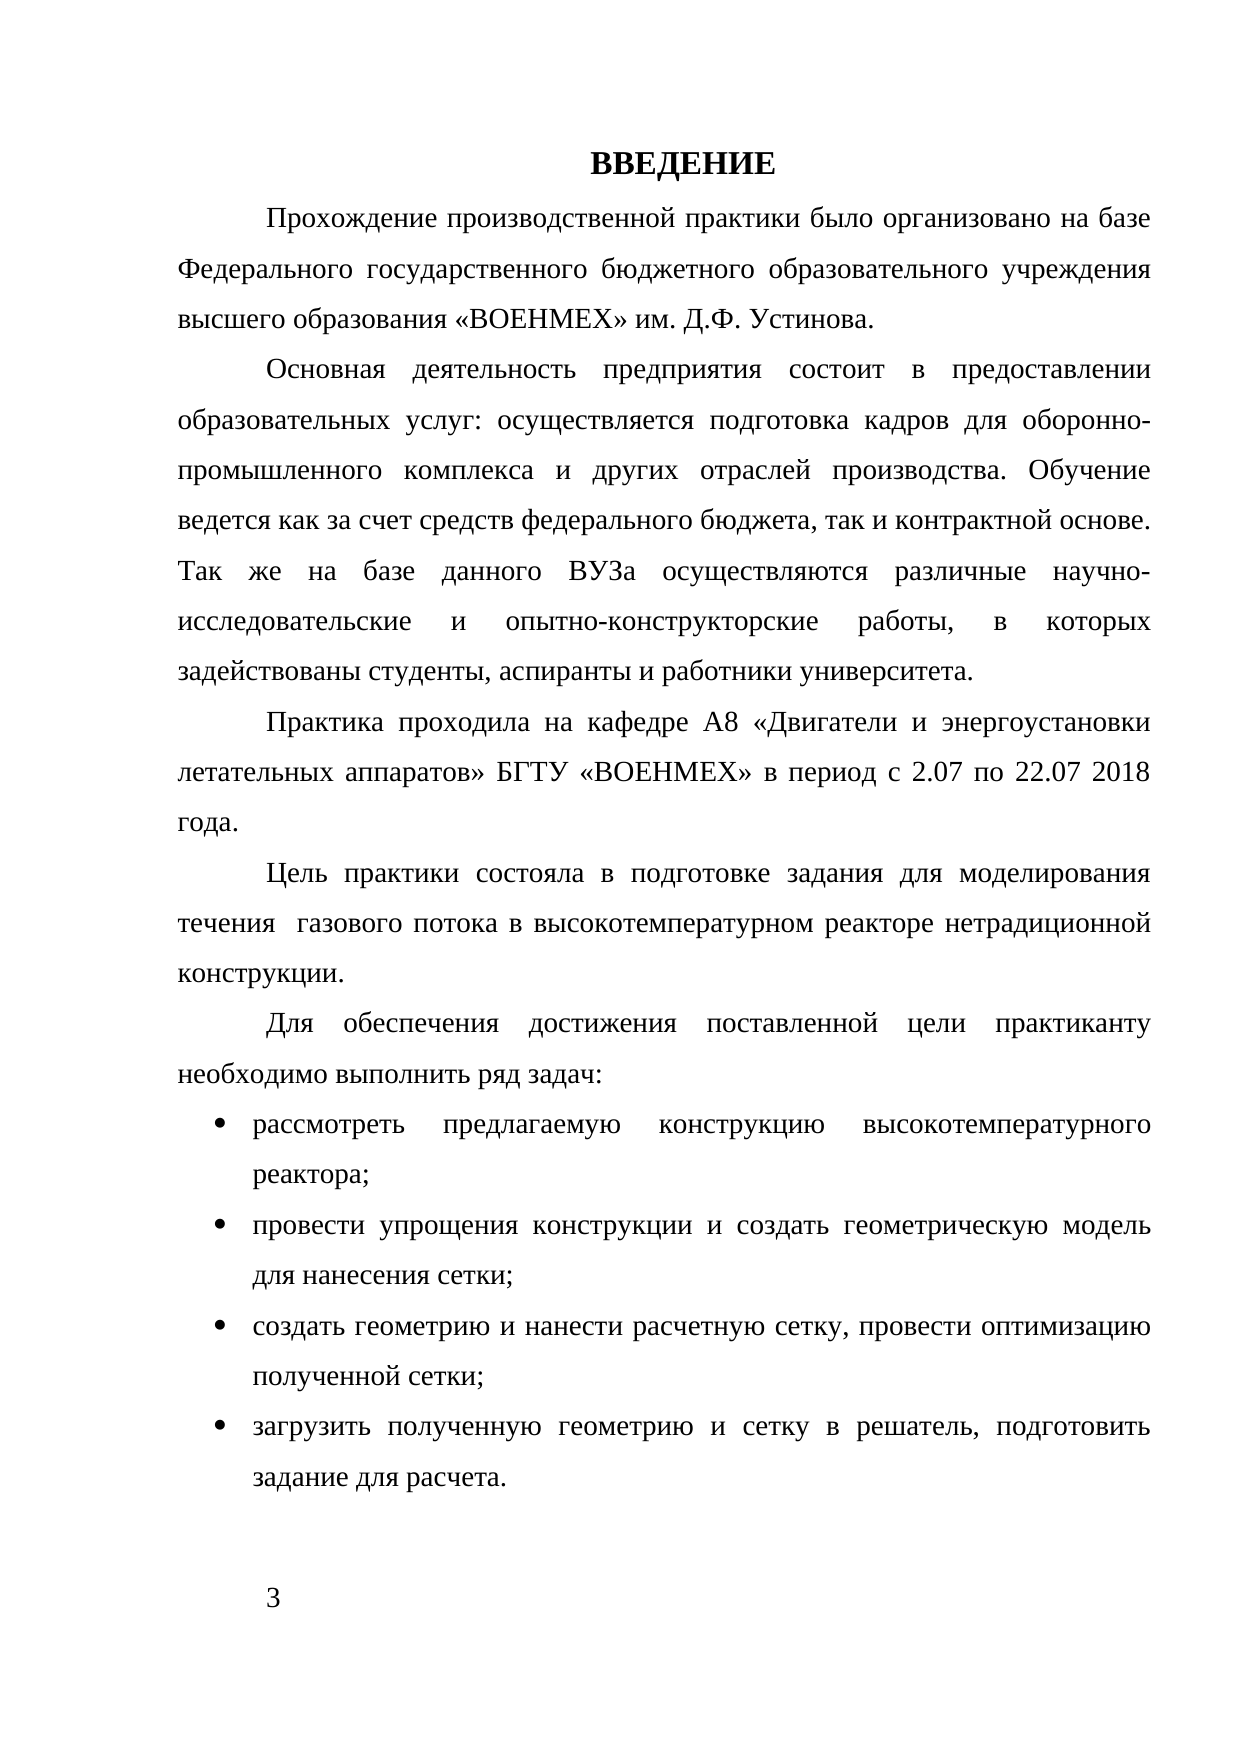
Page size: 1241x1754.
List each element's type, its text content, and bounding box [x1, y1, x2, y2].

text Основная деятельность предприятия состоит в предоставлении образовательных услуг: осуществляется подготовка кадров для оборонно-промышленного комплекса и других отраслей производства. Обучение ведется как за счет средств федерального бюджета, так и контрактной основе. Так же на базе данного ВУЗа осуществляются различные научно-исследовательские и опытно-конструкторские работы, в которых задействованы студенты, аспиранты и работники университета. [177, 352, 1152, 687]
list провести упрощения конструкции и создать геометрическую модель для нанесения сетки; [215, 1207, 1152, 1291]
list загрузить полученную геометрию и сетку в решатель, подготовить задание для расчета. [215, 1408, 1152, 1492]
subtitle ВВЕДЕНИЕ [215, 143, 1152, 181]
text Для обеспечения достижения поставленной цели практиканту необходимо выполнить ряд задач: [177, 1006, 1152, 1089]
text Цель практики состояла в подготовке задания для моделирования течения газового потока в высокотемпературном реакторе нетрадиционной конструкции. [177, 855, 1152, 989]
text Практика проходила на кафедре А8 «Двигатели и энергоустановки летательных аппаратов» БГТУ «ВОЕНМЕХ» в период с 2.07 по 22.07 2018 года. [177, 704, 1152, 838]
text Прохождение производственной практики было организовано на базе Федерального государственного бюджетного образовательного учреждения высшего образования «ВОЕНМЕХ» им. Д.Ф. Устинова. [177, 201, 1152, 335]
list рассмотреть предлагаемую конструкцию высокотемпературного реактора; [215, 1106, 1152, 1190]
list создать геометрию и нанести расчетную сетку, провести оптимизацию полученной сетки; [215, 1308, 1152, 1392]
